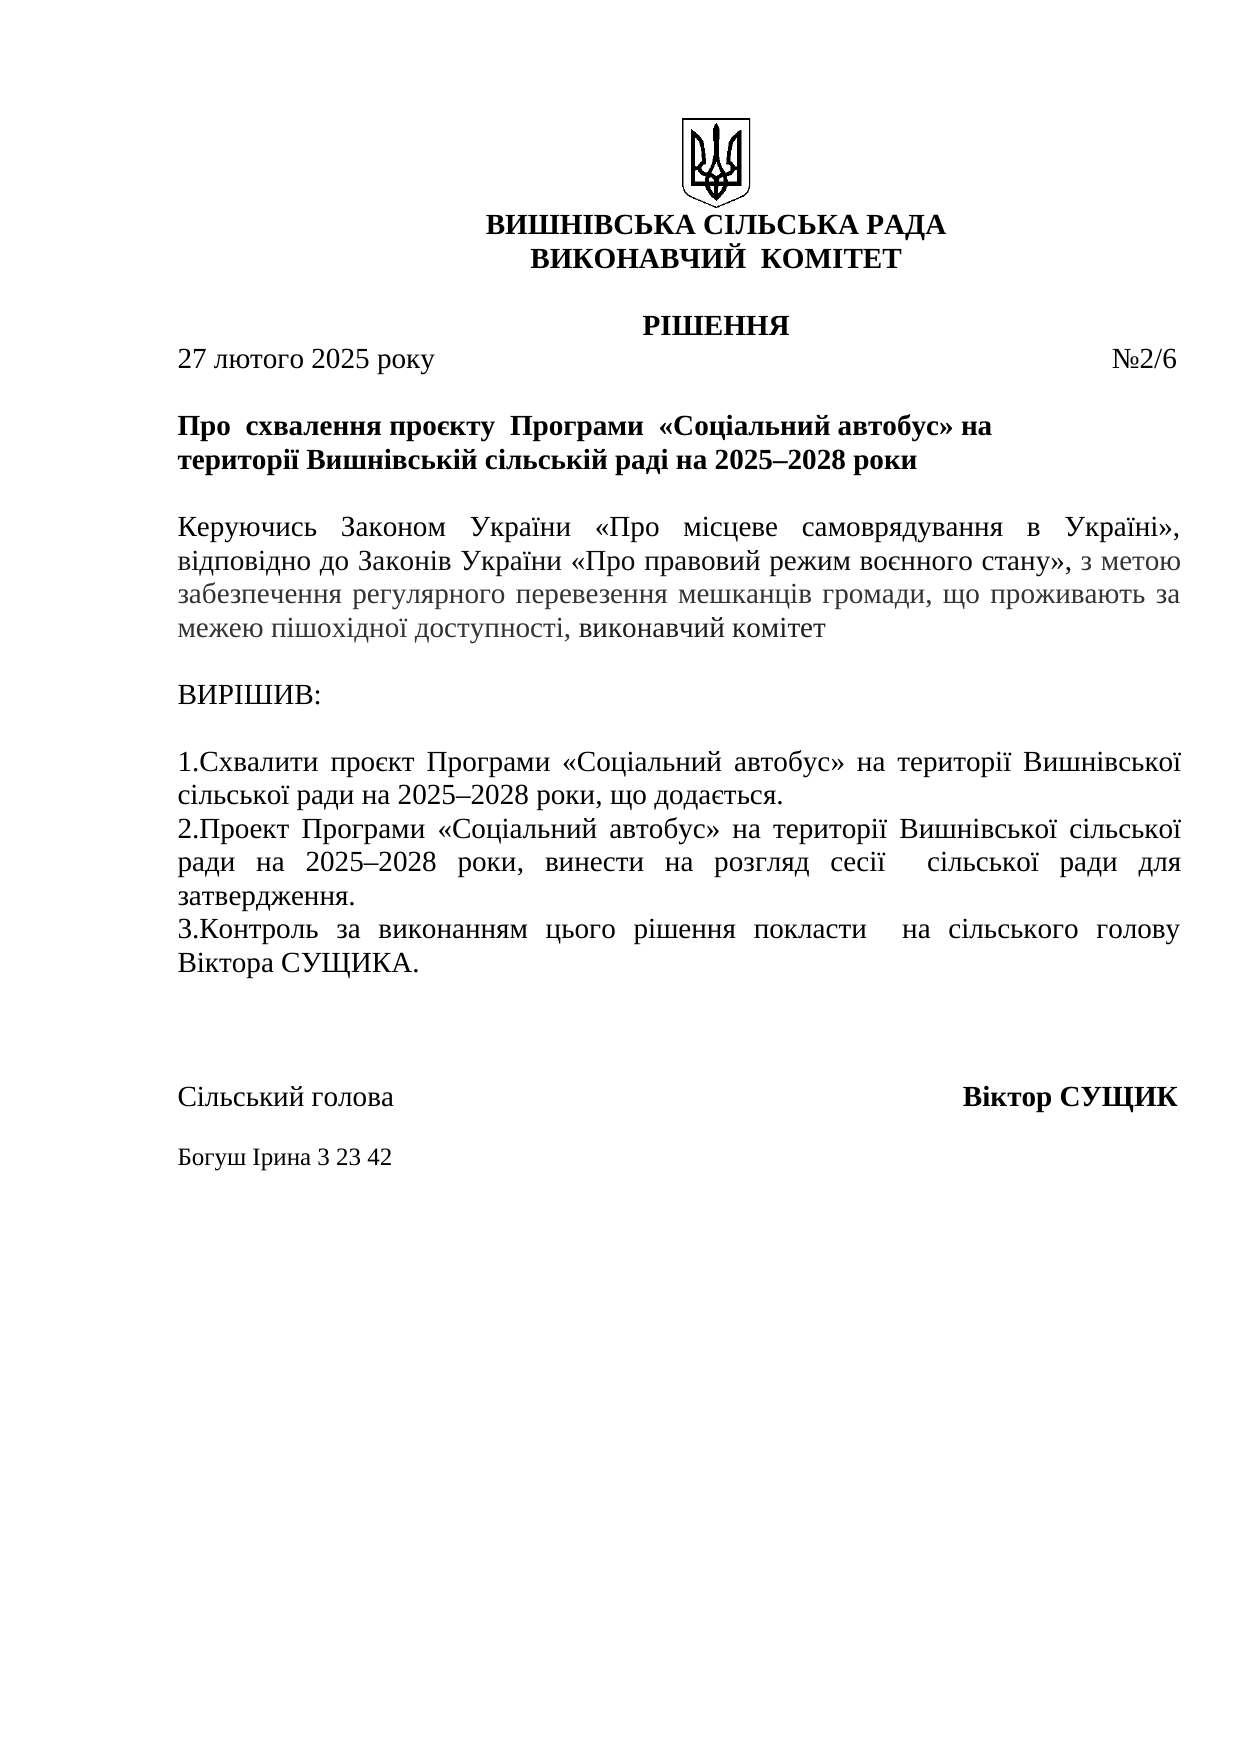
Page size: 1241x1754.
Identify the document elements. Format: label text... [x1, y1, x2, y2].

text Про схвалення проєкту Програми «Соціальний автобус» на [177, 408, 1117, 442]
text РІШЕННЯ [177, 308, 1181, 341]
text Богуш Ірина 3 23 42 [177, 1142, 1181, 1170]
text Керуючись Законом України «Про місцеве самоврядування в Україні», відповідно до Законів України «Про правовий режим воєнного стану», з метою забезпечення регулярного перевезення мешканців громади, що проживають за межею пішохідної доступності, виконавчий комітет [177, 509, 1181, 643]
text Сільський голова Віктор СУЩИК [177, 1079, 1181, 1113]
text 27 лютого 2025 року №2/6 [177, 341, 1181, 375]
text ВИШНІВСЬКА СІЛЬСЬКА РАДА [177, 207, 1181, 241]
picture [681, 118, 751, 208]
text 2.Проект Програми «Соціальний автобус» на території Вишнівської сільської ради на 2025–2028 роки, винести на розгляд сесії сільської ради для затвердження. [177, 811, 1182, 912]
text 1.Схвалити проєкт Програми «Соціальний автобус» на території Вишнівської сільської ради на 2025–2028 роки, що додається. [177, 744, 1182, 811]
text 3.Контроль за виконанням цього рішення покласти на сільського голову Віктора СУЩИКА. [177, 912, 1181, 979]
text ВИРІШИВ: [177, 677, 1181, 710]
text території Вишнівській сільській раді на 2025–2028 роки [177, 442, 1117, 476]
text ВИКОНАВЧИЙ КОМІТЕТ [177, 241, 1181, 274]
